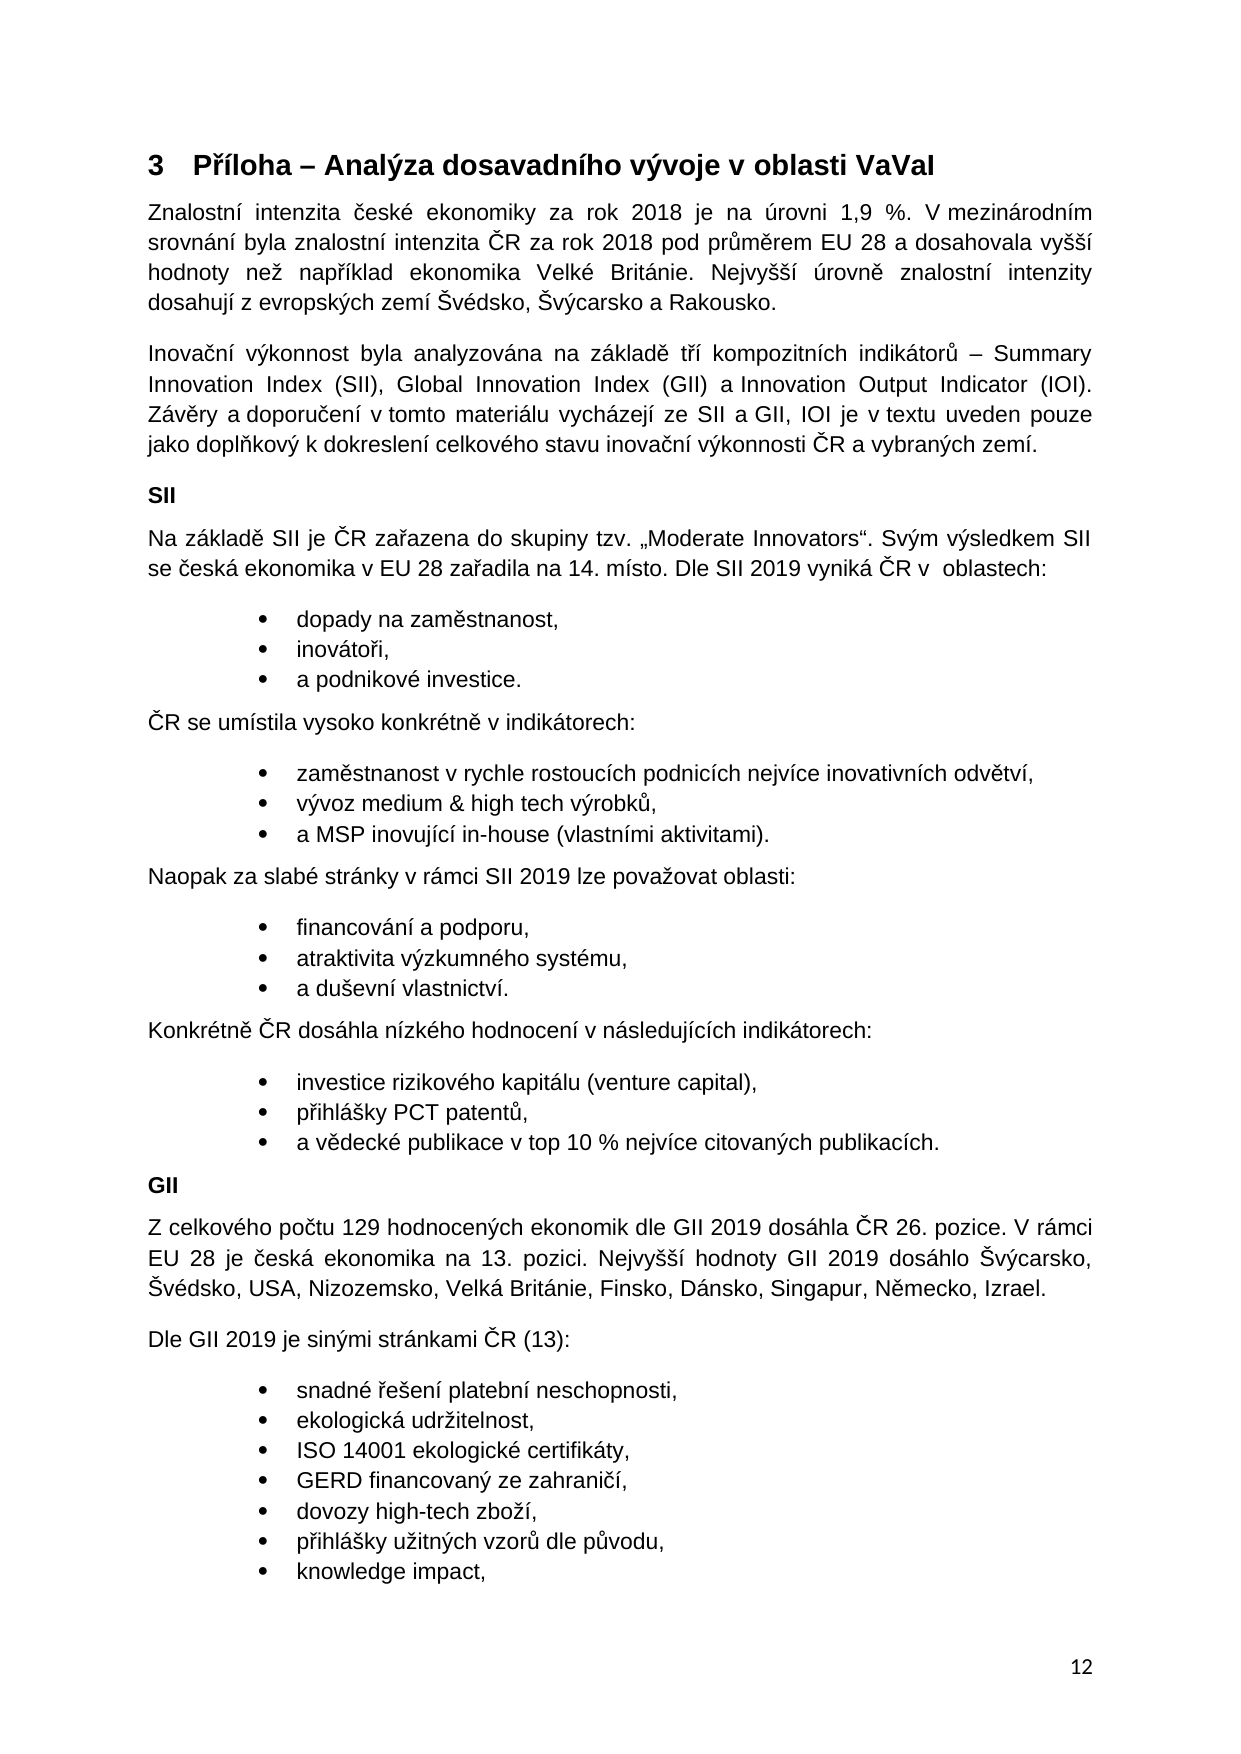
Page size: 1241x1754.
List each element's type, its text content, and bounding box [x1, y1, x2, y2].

text Z celkového počtu 129 hodnocených ekonomik dle GII 2019 dosáhla ČR 26. pozice. V rámci EU 28 je česká ekonomika na 13. pozici. Nejvyšší hodnoty GII 2019 dosáhlo Švýcarsko, Švédsko, USA, Nizozemsko, Velká Británie, Finsko, Dánsko, Singapur, Německo, Izrael. [148, 1214, 1093, 1301]
text snadné řešení platební neschopnosti, [259, 1377, 1093, 1403]
text ekologická udržitelnost, [259, 1407, 1093, 1433]
text SII [148, 482, 1093, 508]
text Na základě SII je ČR zařazena do skupiny tzv. „Moderate Innovators“. Svým výsledkem SII se česká ekonomika v EU 28 zařadila na 14. místo. Dle SII 2019 vyniká ČR v oblastech: [148, 525, 1093, 581]
subtitle Příloha – Analýza dosavadního vývoje v oblasti VaVaI [148, 148, 1093, 181]
text přihlášky užitných vzorů dle původu, [259, 1528, 1093, 1554]
text Konkrétně ČR dosáhla nízkého hodnocení v následujících indikátorech: [148, 1017, 1093, 1044]
text investice rizikového kapitálu (venture capital), [259, 1068, 1093, 1095]
text Znalostní intenzita české ekonomiky za rok 2018 je na úrovni 1,9 %. V mezinárodním srovnání byla znalostní intenzita ČR za rok 2018 pod průměrem EU 28 a dosahovala vyšší hodnoty než například ekonomika Velké Británie. Nejvyšší úrovně znalostní intenzity dosahují z evropských zemí Švédsko, Švýcarsko a Rakousko. [148, 199, 1093, 316]
text inovátoři, [259, 636, 1093, 662]
text dovozy high-tech zboží, [259, 1498, 1093, 1524]
text vývoz medium & high tech výrobků, [259, 790, 1093, 817]
text dopady na zaměstnanost, [259, 606, 1093, 632]
text Inovační výkonnost byla analyzována na základě tří kompozitních indikátorů – Summary Innovation Index (SII), Global Innovation Index (GII) a Innovation Output Indicator (IOI). Závěry a doporučení v tomto materiálu vycházejí ze SII a GII, IOI je v textu uveden pouze jako doplňkový k dokreslení celkového stavu inovační výkonnosti ČR a vybraných zemí. [148, 340, 1093, 457]
text a podnikové investice. [259, 666, 1093, 693]
text GII [148, 1172, 1093, 1198]
text financování a podporu, [259, 914, 1093, 941]
text Naopak za slabé stránky v rámci SII 2019 lze považovat oblasti: [148, 863, 1093, 889]
text ČR se umístila vysoko konkrétně v indikátorech: [148, 709, 1093, 735]
text a vědecké publikace v top 10 % nejvíce citovaných publikacích. [259, 1129, 1093, 1155]
text knowledge impact, [259, 1558, 1093, 1584]
text zaměstnanost v rychle rostoucích podnicích nejvíce inovativních odvětví, [259, 760, 1093, 786]
text ISO 14001 ekologické certifikáty, [259, 1437, 1093, 1463]
text přihlášky PCT patentů, [259, 1099, 1093, 1125]
text Dle GII 2019 je sinými stránkami ČR (13): [148, 1326, 1093, 1352]
text GERD financovaný ze zahraničí, [259, 1467, 1093, 1494]
text a MSP inovující in-house (vlastními aktivitami). [259, 821, 1093, 847]
text atraktivita výzkumného systému, [259, 944, 1093, 971]
text a duševní vlastnictví. [259, 975, 1093, 1001]
